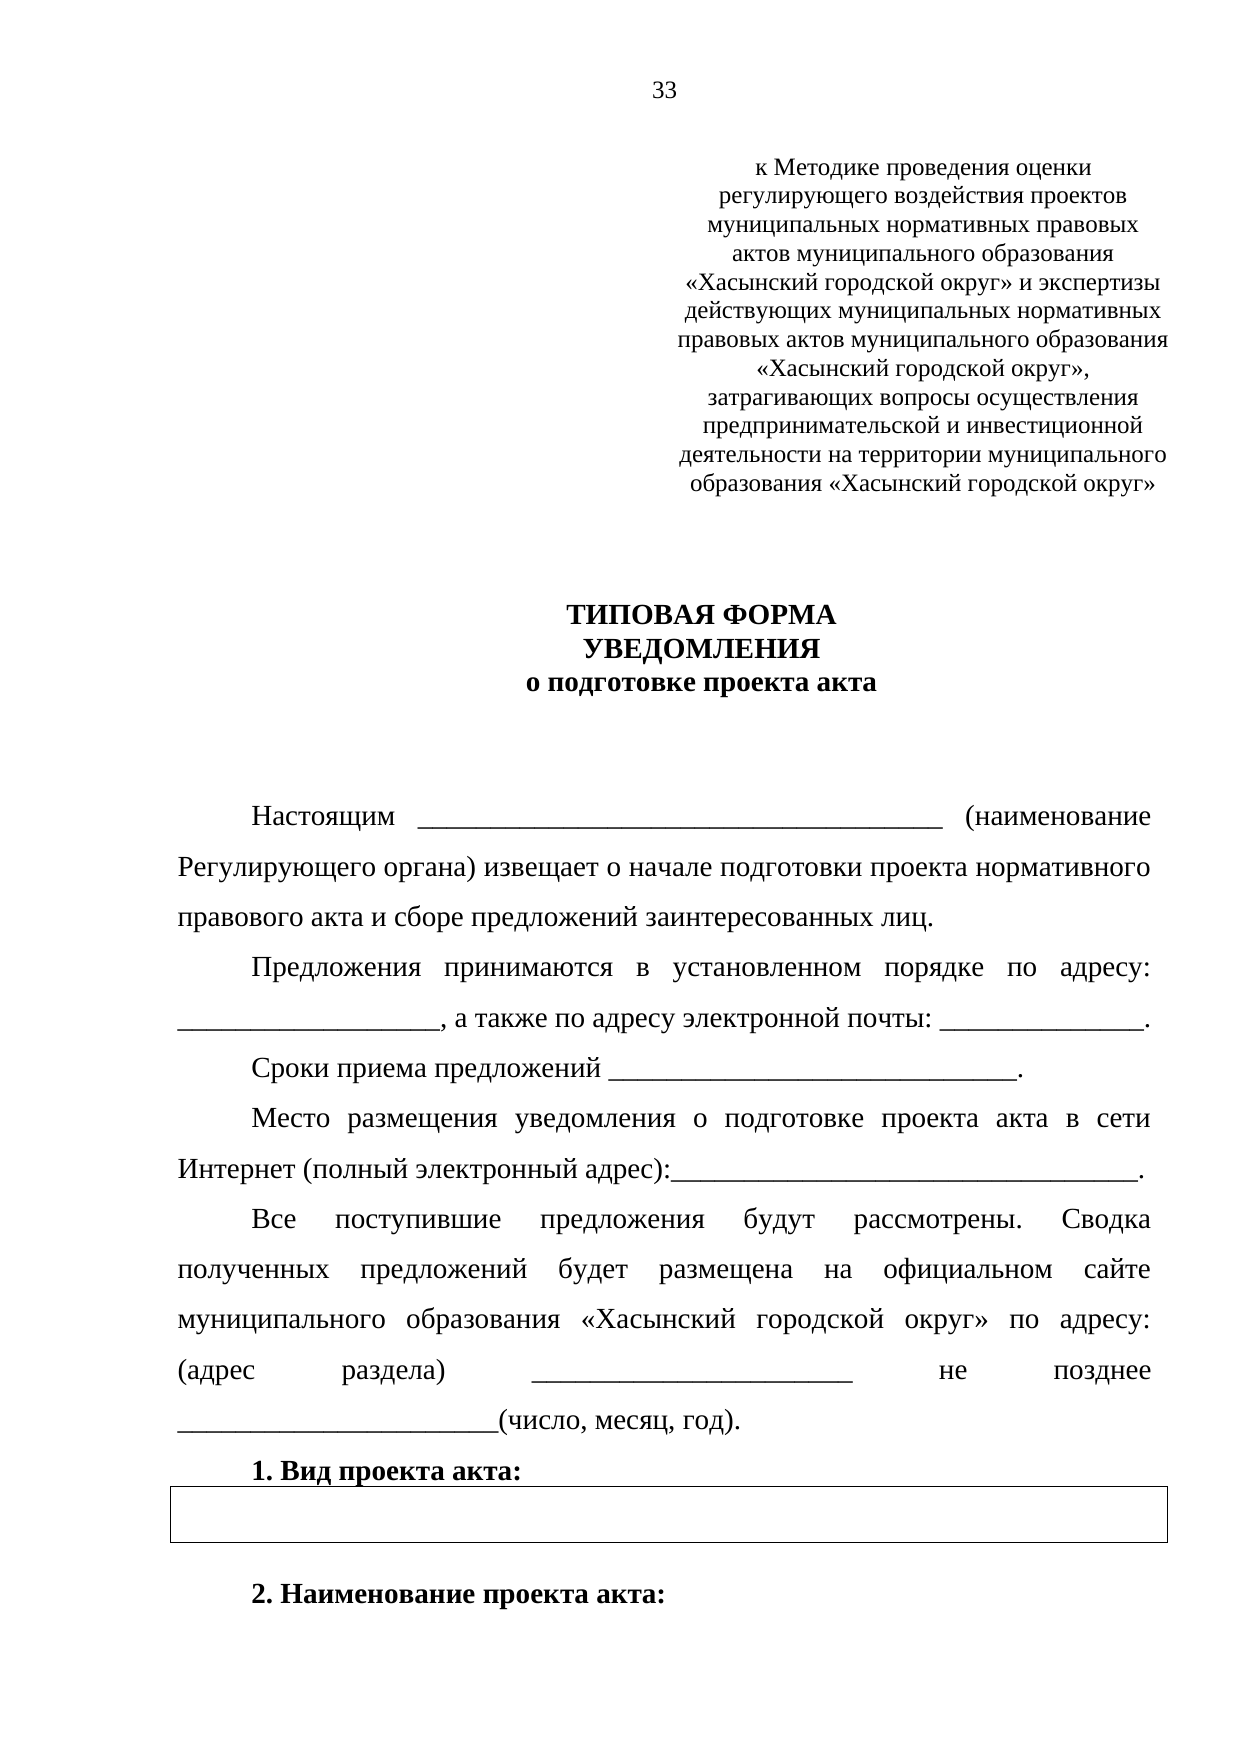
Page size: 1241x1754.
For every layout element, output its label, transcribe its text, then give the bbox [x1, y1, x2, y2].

text Предложения принимаются в установленном порядке по адресу: __________________, а также по адресу электронной почты: ______________. [177, 949, 1152, 1033]
text 2. Наименование проекта акта: [177, 1577, 1152, 1610]
text Сроки приема предложений ____________________________. [177, 1050, 1152, 1084]
text Настоящим ____________________________________ (наименование Регулирующего органа) извещает о начале подготовки проекта нормативного правового акта и сборе предложений заинтересованных лиц. [177, 798, 1152, 933]
text 1. Вид проекта акта: [177, 1453, 1152, 1486]
text Все поступившие предложения будут рассмотрены. Сводка полученных предложений будет размещена на официальном сайте муниципального образования «Хасынский городской округ» по адресу: (адрес раздела) ______________________ не позднее ______________________(число, месяц, год). [177, 1201, 1152, 1436]
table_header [665, 118, 1181, 497]
title о подготовке проекта акта [177, 664, 1152, 698]
table_header [171, 1487, 1167, 1542]
title УВЕДОМЛЕНИЯ [177, 631, 1152, 664]
title ТИПОВАЯ ФОРМА [177, 597, 1152, 631]
text Место размещения уведомления о подготовке проекта акта в сети Интернет (полный электронный адрес):________________________________. [177, 1100, 1152, 1184]
